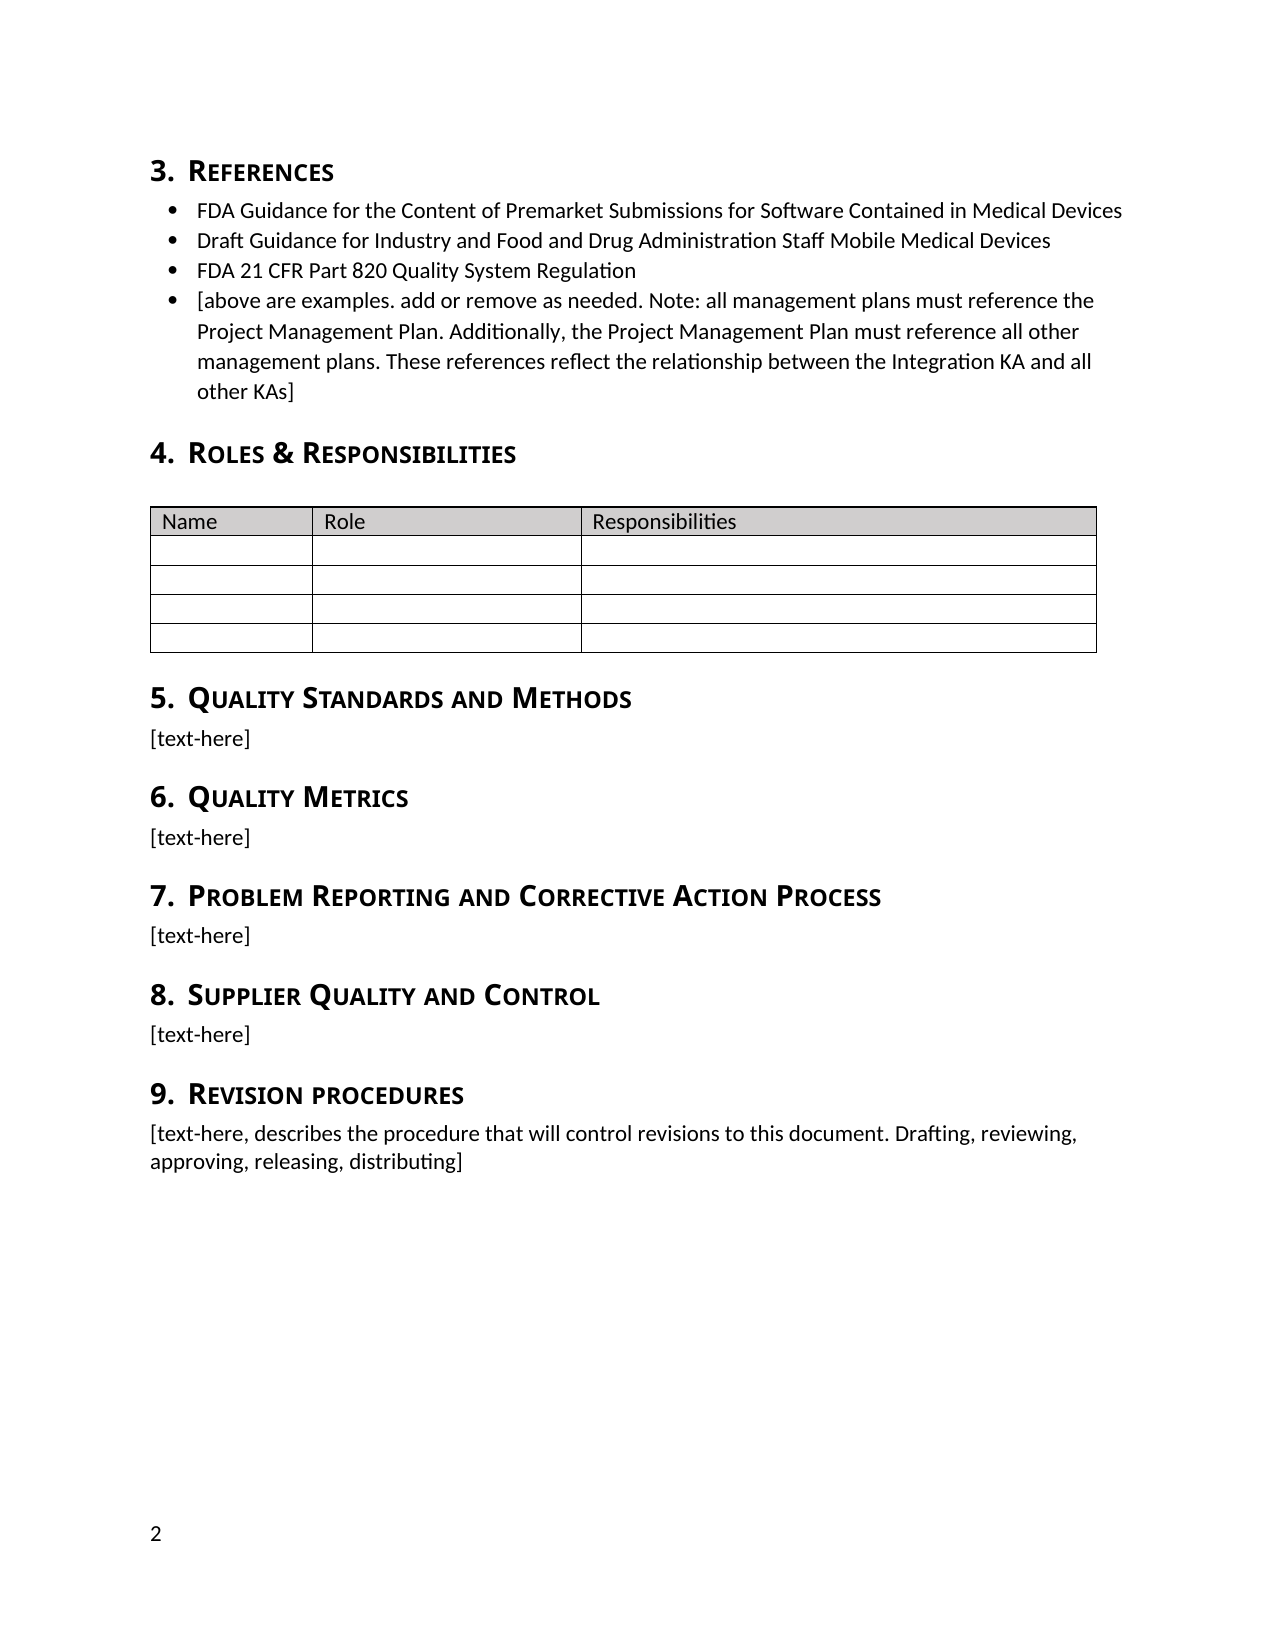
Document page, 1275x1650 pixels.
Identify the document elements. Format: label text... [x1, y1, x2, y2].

table_cell [151, 536, 312, 564]
subtitle Problem Reporting and Corrective Action Process [150, 876, 1125, 915]
list Draft Guidance for Industry and Food and Drug Administration Staff Mobile Medical Devices [169, 226, 1125, 254]
subtitle Quality Metrics [150, 777, 1125, 816]
list FDA Guidance for the Content of Premarket Submissions for Software Contained in Medical Devices [169, 196, 1125, 224]
text [text-here] [150, 823, 1125, 851]
subtitle Roles & Responsibilities [150, 432, 1125, 472]
table_cell [151, 566, 312, 593]
table_cell [313, 595, 581, 623]
table_header Responsibilities [582, 508, 1096, 535]
list FDA 21 CFR Part 820 Quality System Regulation [169, 256, 1125, 284]
table_header Role [313, 508, 581, 535]
table_header Name [151, 508, 312, 535]
subtitle Quality Standards and Methods [150, 678, 1125, 717]
text [text-here] [150, 724, 1125, 752]
subtitle References [150, 150, 1125, 190]
table_cell [151, 624, 312, 652]
table_cell [313, 566, 581, 593]
table_cell [582, 566, 1096, 593]
subtitle Revision procedures [150, 1073, 1125, 1113]
table_cell [582, 624, 1096, 652]
list [above are examples. add or remove as needed. Note: all management plans must reference the Project Management Plan. Additionally, the Project Management Plan must reference all other management plans. These references reflect the relationship between the Integration KA and all other KAs] [169, 287, 1125, 405]
text [text-here] [150, 922, 1125, 949]
text [text-here, describes the procedure that will control revisions to this document. Drafting, reviewing, approving, releasing, distributing] [150, 1119, 1125, 1176]
text [text-here] [150, 1021, 1125, 1048]
table_cell [582, 536, 1096, 564]
table_cell [582, 595, 1096, 623]
table_cell [313, 536, 581, 564]
subtitle Supplier Quality and Control [150, 974, 1125, 1014]
table_cell [313, 624, 581, 652]
table_cell [151, 595, 312, 623]
